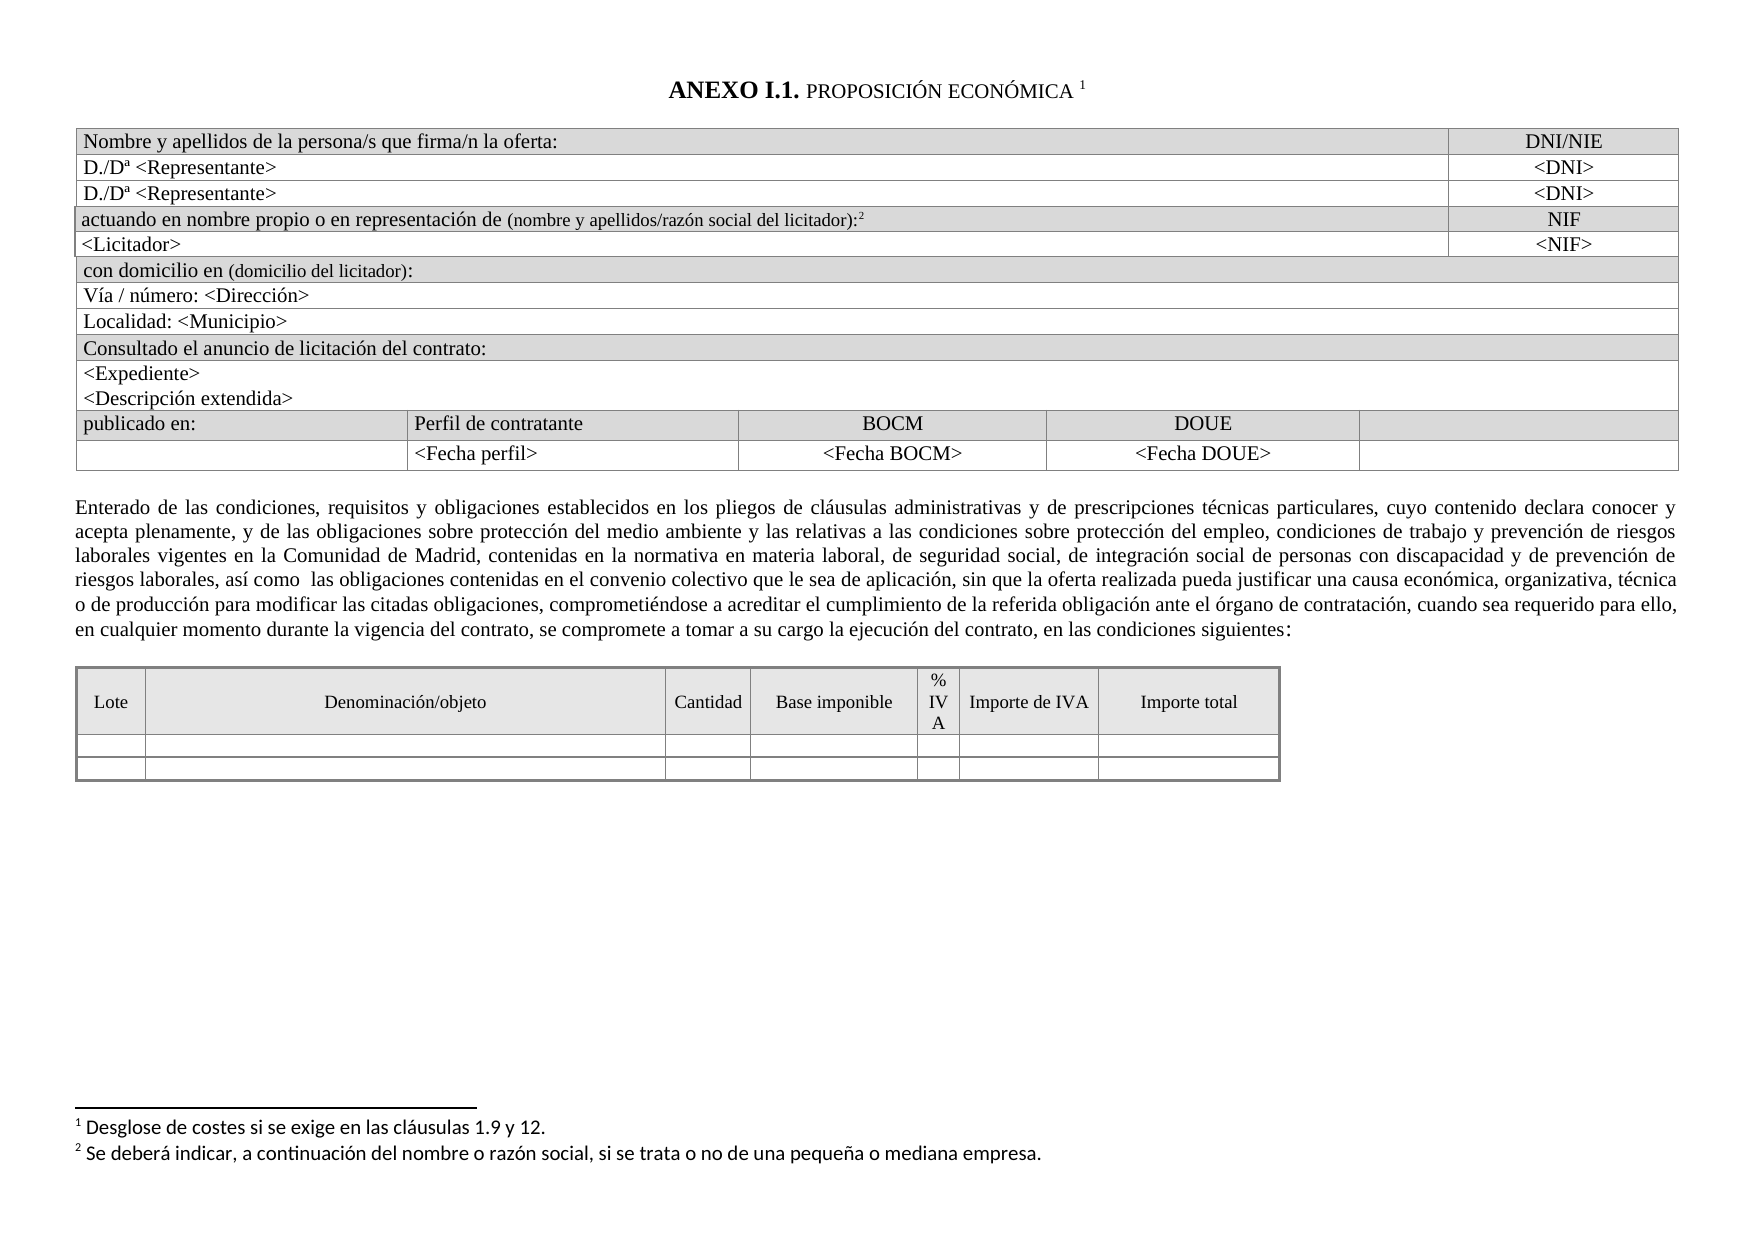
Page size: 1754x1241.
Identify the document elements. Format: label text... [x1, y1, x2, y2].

table_header Denominación/objeto [146, 669, 665, 734]
table_cell <Fecha BOCM> [739, 441, 1046, 470]
table_header DNI/NIE [1449, 129, 1678, 154]
table_cell <Expediente> <Descripción extendida> [77, 361, 1678, 409]
table_cell Localidad: <Municipio> [77, 309, 1678, 334]
table_cell Vía / número: <Dirección> [77, 283, 1678, 308]
table_cell [1099, 758, 1278, 779]
table_cell [918, 758, 959, 779]
table_header Base imponible [751, 669, 917, 734]
table_cell actuando en nombre propio o en representación de (nombre y apellidos/razón social del licitador): [76, 207, 1448, 231]
table_cell [666, 735, 750, 756]
table_cell [146, 758, 665, 779]
table_cell NIF [1449, 207, 1678, 231]
text Enterado de las condiciones, requisitos y obligaciones establecidos en los pliegos de cláusulas administrativas y de prescripciones técnicas particulares, cuyo contenido declara conocer y acepta plenamente, y de las obligaciones sobre protección del medio ambiente y las relativas a las condiciones sobre protección del empleo, condiciones de trabajo y prevención de riesgos laborales vigentes en la Comunidad de Madrid, contenidas en la normativa en materia laboral, de seguridad social, de integración social de personas con discapacidad y de prevención de riesgos laborales, así como las obligaciones contenidas en el convenio colectivo que le sea de aplicación, sin que la oferta realizada pueda justificar una causa económica, organizativa, técnica o de producción para modificar las citadas obligaciones, comprometiéndose a acreditar el cumplimiento de la referida obligación ante el órgano de contratación, cuando sea requerido para ello, en cualquier momento durante la vigencia del contrato, se compromete a tomar a su cargo la ejecución del contrato, en las condiciones siguientes: [75, 495, 1679, 642]
table_cell <NIF> [1449, 232, 1678, 256]
table_cell [1099, 735, 1278, 756]
table_cell con domicilio en (domicilio del licitador): [77, 257, 1678, 282]
table_cell [146, 735, 665, 756]
table_cell D./Dª <Representante> [77, 181, 1448, 206]
table_cell <DNI> [1449, 181, 1678, 206]
table_cell <Fecha perfil> [408, 441, 738, 470]
table_cell Perfil de contratante [408, 411, 738, 440]
table_cell [78, 735, 145, 756]
table_cell [960, 758, 1098, 779]
table_header Nombre y apellidos de la persona/s que firma/n la oferta: [77, 129, 1448, 154]
table_cell [78, 758, 145, 779]
table_cell DOUE [1047, 411, 1359, 440]
table_cell [751, 735, 917, 756]
table_cell <Fecha DOUE> [1047, 441, 1359, 470]
table_header Importe de IVA [960, 669, 1098, 734]
table_cell [1360, 411, 1678, 440]
table_cell [666, 758, 750, 779]
table_cell [918, 735, 959, 756]
table_cell [960, 735, 1098, 756]
table_cell [751, 758, 917, 779]
table_cell <Licitador> [76, 232, 1448, 256]
table_cell [1360, 441, 1678, 470]
table_header Cantidad [666, 669, 750, 734]
table_cell [77, 441, 407, 470]
table_cell Consultado el anuncio de licitación del contrato: [77, 335, 1678, 360]
table_header % IVA [918, 669, 959, 734]
table_header Importe total [1099, 669, 1278, 734]
table_header Lote [78, 669, 145, 734]
text ANEXO I.1. PROPOSICIÓN ECONÓMICA [75, 75, 1679, 104]
table_cell <DNI> [1449, 155, 1678, 180]
table_cell BOCM [739, 411, 1046, 440]
table_cell publicado en: [77, 411, 407, 440]
table_cell D./Dª <Representante> [77, 155, 1448, 180]
